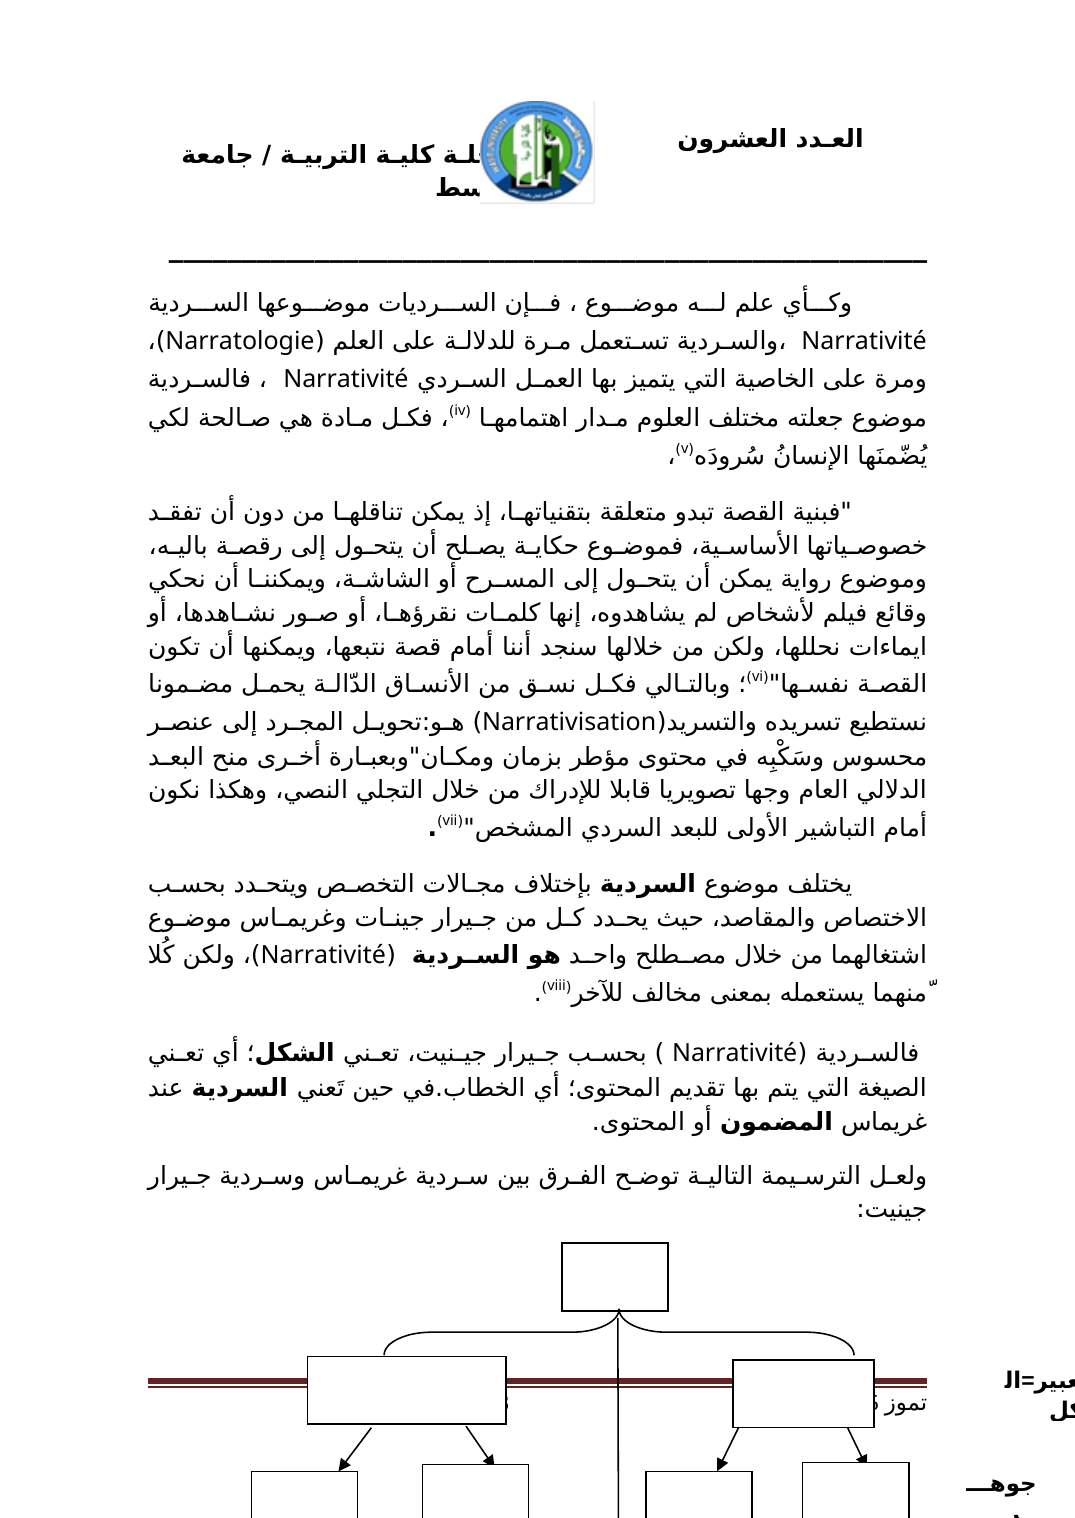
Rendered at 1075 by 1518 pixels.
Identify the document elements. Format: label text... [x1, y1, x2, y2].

text "فبنية القصة تبدو متعلقة بتقنياتها، إذ يمكن تناقلها من دون أن تفقد خصوصياتها الأساسية، فموضوع حكاية يصلح أن يتحول إلى رقصة باليه، وموضوع رواية يمكن أن يتحول إلى المسرح أو الشاشة، ويمكننا أن نحكي وقائع فيلم لأشخاص لم يشاهدوه، إنها كلمات نقرؤها، أو صور نشاهدها، أو ايماءات نحللها، ولكن من خلالها سنجد أننا أمام قصة نتبعها، ويمكنها أن تكون القصة نفسها"()؛ وبالتالي فكل نسق من الأنساق الدّالة يحمل مضمونا نستطيع تسريده والتسريد(Narrativisation) هو:تحويل المجرد إلى عنصر محسوس وسَكْبِه في محتوى مؤطر بزمان ومكان"وبعبارة أخرى منح البعد الدلالي العام وجها تصويريا قابلا للإدراك من خلال التجلي النصي، وهكذا نكون أمام التباشير الأولى للبعد السردي المشخص"(). [148, 498, 927, 843]
text يختلف موضوع السردية بإختلاف مجالات التخصص ويتحدد بحسب الاختصاص والمقاصد، حيث يحدد كل من جيرار جينات وغريماس موضوع اشتغالهما من خلال مصطلح واحد هو السردية (Narrativité)، ولكن كُلا ّمنهما يستعمله بمعنى مخالف للآخر(). [148, 869, 927, 1009]
text وكأي علم له موضوع ، فإن السرديات موضوعها السردية Narrativité ،والسردية تستعمل مرة للدلالة على العلم (Narratologie)، ومرة على الخاصية التي يتميز بها العمل السردي Narrativité ، فالسردية موضوع جعلته مختلف العلوم مدار اهتمامها ()، فكل مادة هي صالحة لكي يُضّمنَها الإنسانُ سُرودَه()، [148, 288, 927, 472]
picture [479, 101, 595, 205]
text فالسردية (Narrativité ) بحسب جيرار جينيت، تعني الشكل؛ أي تعني الصيغة التي يتم بها تقديم المحتوى؛ أي الخطاب.في حين تَعني السردية عند غريماس المضمون أو المحتوى. [148, 1035, 927, 1136]
text ولعل الترسيمة التالية توضح الفرق بين سردية غريماس وسردية جيرار جينيت: [148, 1161, 927, 1224]
